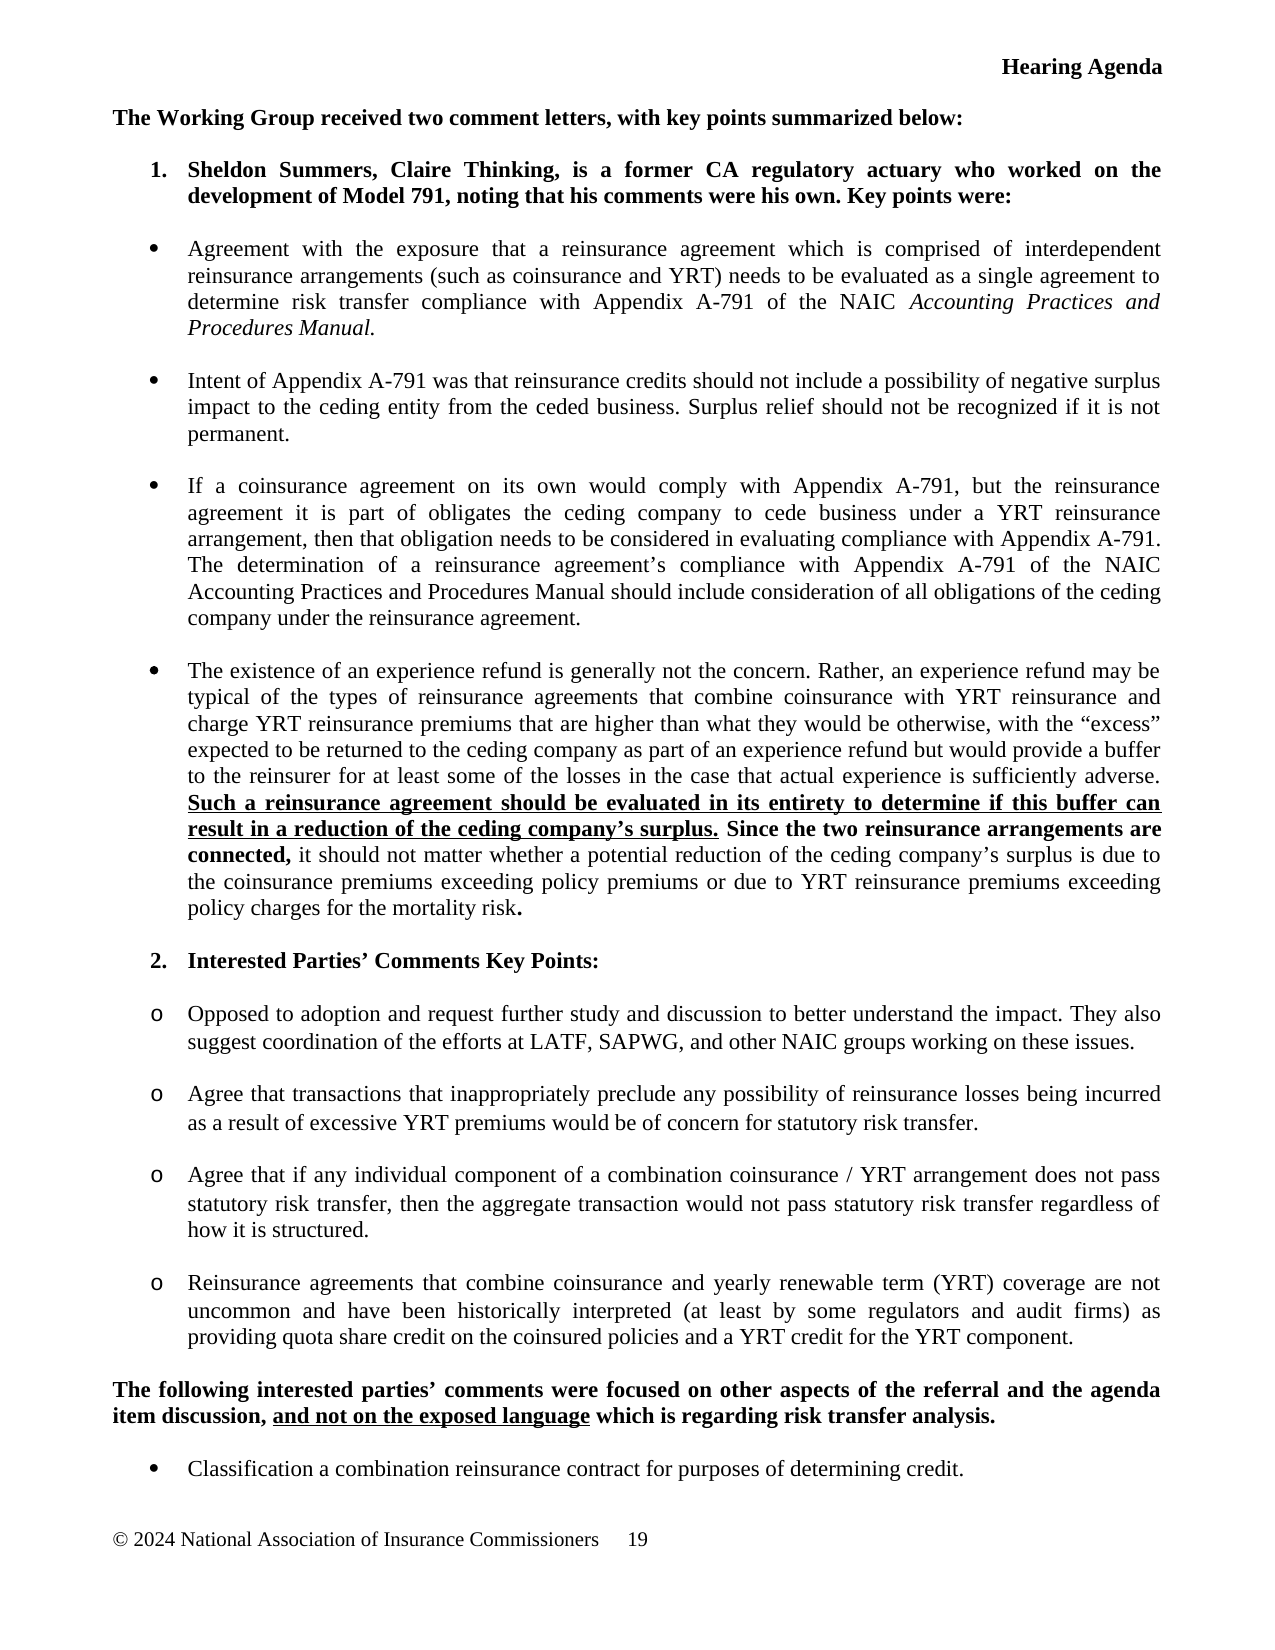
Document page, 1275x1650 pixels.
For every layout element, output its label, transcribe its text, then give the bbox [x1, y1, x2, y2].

text The following interested parties’ comments were focused on other aspects of the referral and the agenda item discussion, and not on the exposed language which is regarding risk transfer analysis. [112, 1376, 1162, 1429]
list Classification a combination reinsurance contract for purposes of determining credit. [150, 1455, 1162, 1481]
list The existence of an experience refund is generally not the concern. Rather, an experience refund may be typical of the types of reinsurance agreements that combine coinsurance with YRT reinsurance and charge YRT reinsurance premiums that are higher than what they would be otherwise, with the “excess” expected to be returned to the ceding company as part of an experience refund but would provide a buffer to the reinsurer for at least some of the losses in the case that actual experience is sufficiently adverse. Such a reinsurance agreement should be evaluated in its entirety to determine if this buffer can result in a reduction of the ceding company’s surplus. Since the two reinsurance arrangements are connected, it should not matter whether a potential reduction of the ceding company’s surplus is due to the coinsurance premiums exceeding policy premiums or due to YRT reinsurance premiums exceeding policy charges for the mortality risk. [150, 657, 1162, 921]
list Agree that if any individual component of a combination coinsurance / YRT arrangement does not pass statutory risk transfer, then the aggregate transaction would not pass statutory risk transfer regardless of how it is structured. [150, 1161, 1162, 1242]
list Agree that transactions that inappropriately preclude any possibility of reinsurance losses being incurred as a result of excessive YRT premiums would be of concern for statutory risk transfer. [150, 1081, 1162, 1135]
list Agreement with the exposure that a reinsurance agreement which is comprised of interdependent reinsurance arrangements (such as coinsurance and YRT) needs to be evaluated as a single agreement to determine risk transfer compliance with Appendix A-791 of the NAIC Accounting Practices and Procedures Manual. [150, 235, 1162, 341]
list Interested Parties’ Comments Key Points: [150, 947, 1162, 973]
list Opposed to adoption and request further study and discussion to better understand the impact. They also suggest coordination of the efforts at LATF, SAPWG, and other NAIC groups working on these issues. [150, 999, 1162, 1054]
list Reinsurance agreements that combine coinsurance and yearly renewable term (YRT) coverage are not uncommon and have been historically interpreted (at least by some regulators and audit firms) as providing quota share credit on the coinsured policies and a YRT credit for the YRT component. [150, 1269, 1162, 1350]
list Intent of Appendix A-791 was that reinsurance credits should not include a possibility of negative surplus impact to the ceding entity from the ceded business. Surplus relief should not be recognized if it is not permanent. [150, 367, 1162, 446]
list Sheldon Summers, Claire Thinking, is a former CA regulatory actuary who worked on the development of Model 791, noting that his comments were his own. Key points were: [150, 156, 1162, 209]
list If a coinsurance agreement on its own would comply with Appendix A-791, but the reinsurance agreement it is part of obligates the ceding company to cede business under a YRT reinsurance arrangement, then that obligation needs to be considered in evaluating compliance with Appendix A-791. The determination of a reinsurance agreement’s compliance with Appendix A-791 of the NAIC Accounting Practices and Procedures Manual should include consideration of all obligations of the ceding company under the reinsurance agreement. [150, 472, 1162, 631]
text The Working Group received two comment letters, with key points summarized below: [112, 103, 1162, 130]
